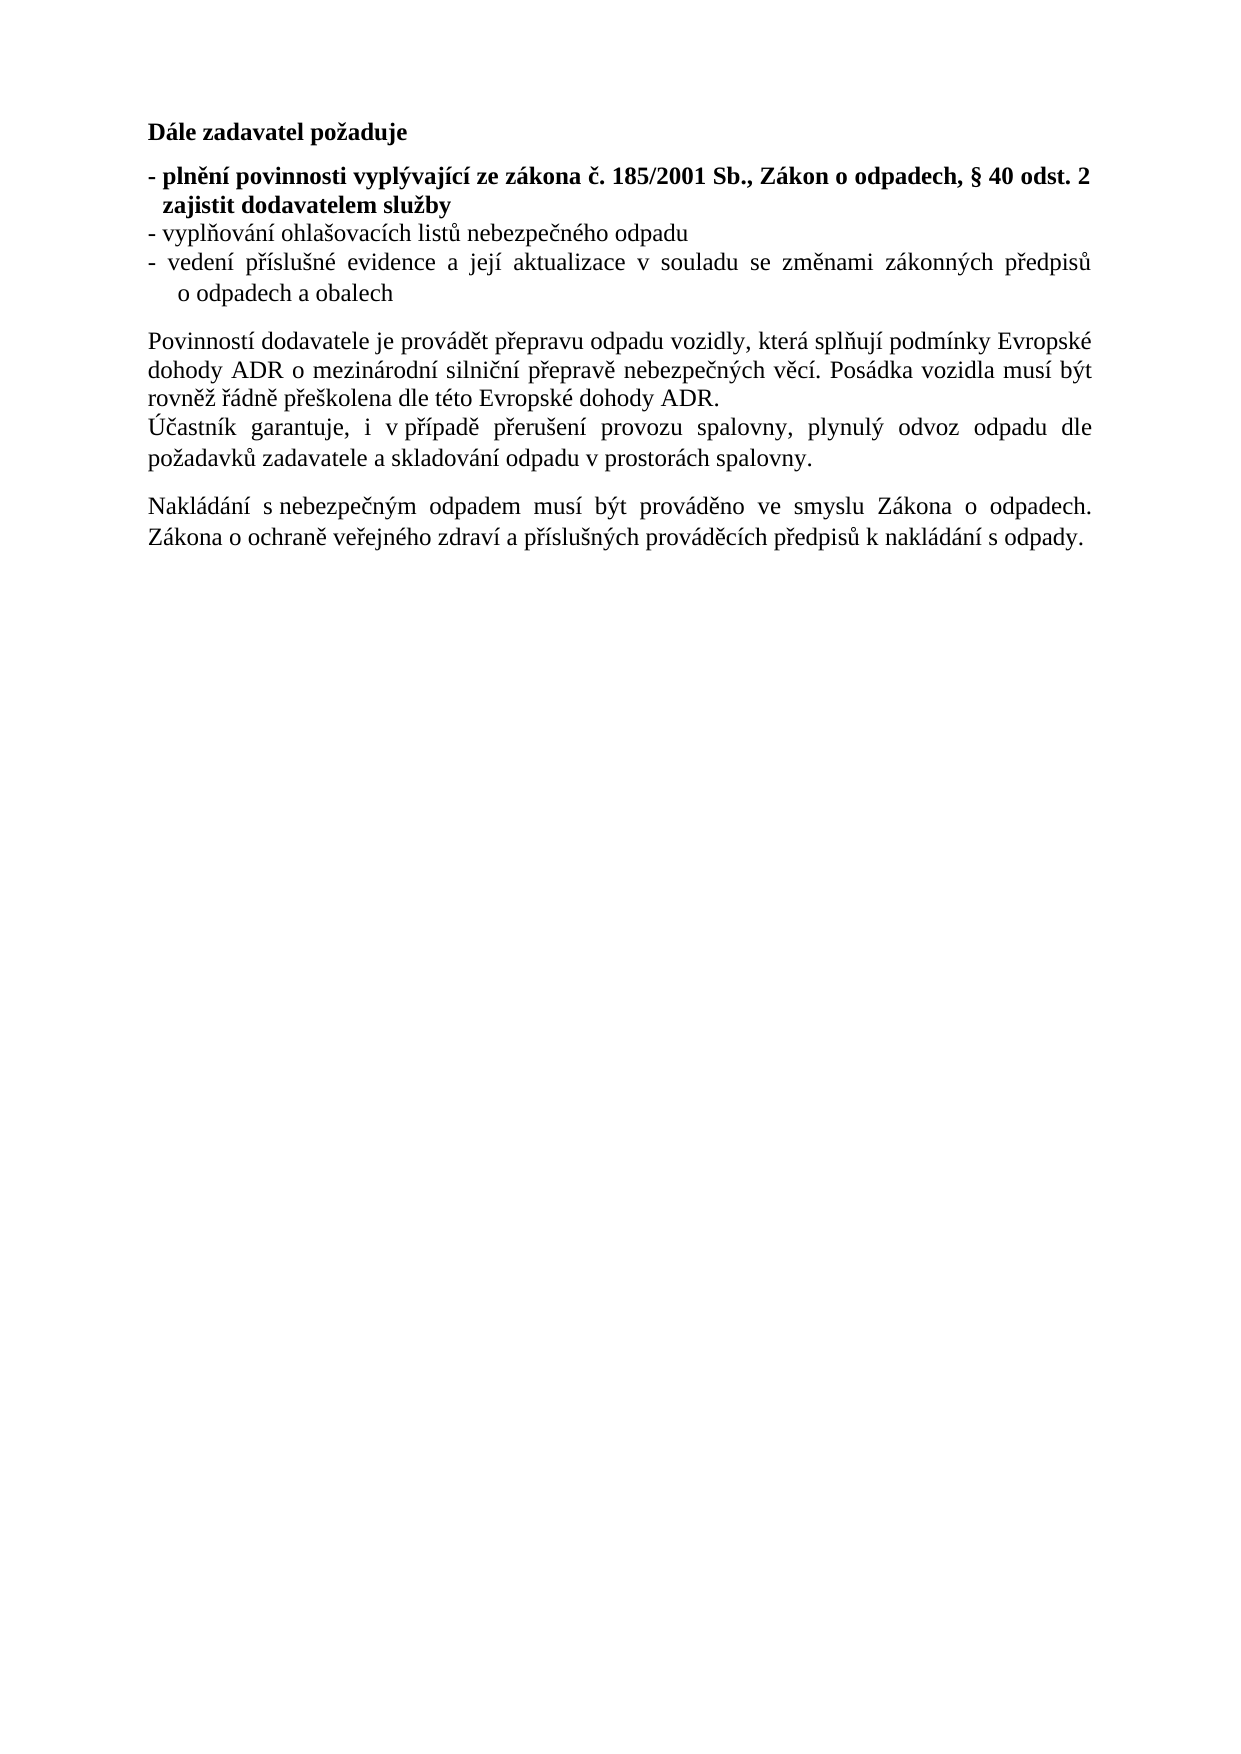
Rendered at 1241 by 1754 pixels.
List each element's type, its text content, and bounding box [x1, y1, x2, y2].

text - vedení příslušné evidence a její aktualizace v souladu se změnami zákonných předpisů o odpadech a obalech [148, 247, 1093, 307]
text Povinností dodavatele je provádět přepravu odpadu vozidly, která splňují podmínky Evropské dohody ADR o mezinárodní silniční přepravě nebezpečných věcí. Posádka vozidla musí být rovněž řádně přeškolena dle této Evropské dohody ADR. [148, 326, 1093, 412]
text - vyplňování ohlašovacích listů nebezpečného odpadu [148, 218, 1093, 247]
text - plnění povinnosti vyplývající ze zákona č. 185/2001 Sb., Zákon o odpadech, § 40 odst. 2 zajistit dodavatelem služby [148, 161, 1093, 218]
text Dále zadavatel požaduje [148, 117, 1093, 146]
text Nakládání s nebezpečným odpadem musí být prováděno ve smyslu Zákona o odpadech. Zákona o ochraně veřejného zdraví a příslušných prováděcích předpisů k nakládání s odpady. [148, 491, 1093, 551]
text Účastník garantuje, i v případě přerušení provozu spalovny, plynulý odvoz odpadu dle požadavků zadavatele a skladování odpadu v prostorách spalovny. [148, 412, 1093, 472]
